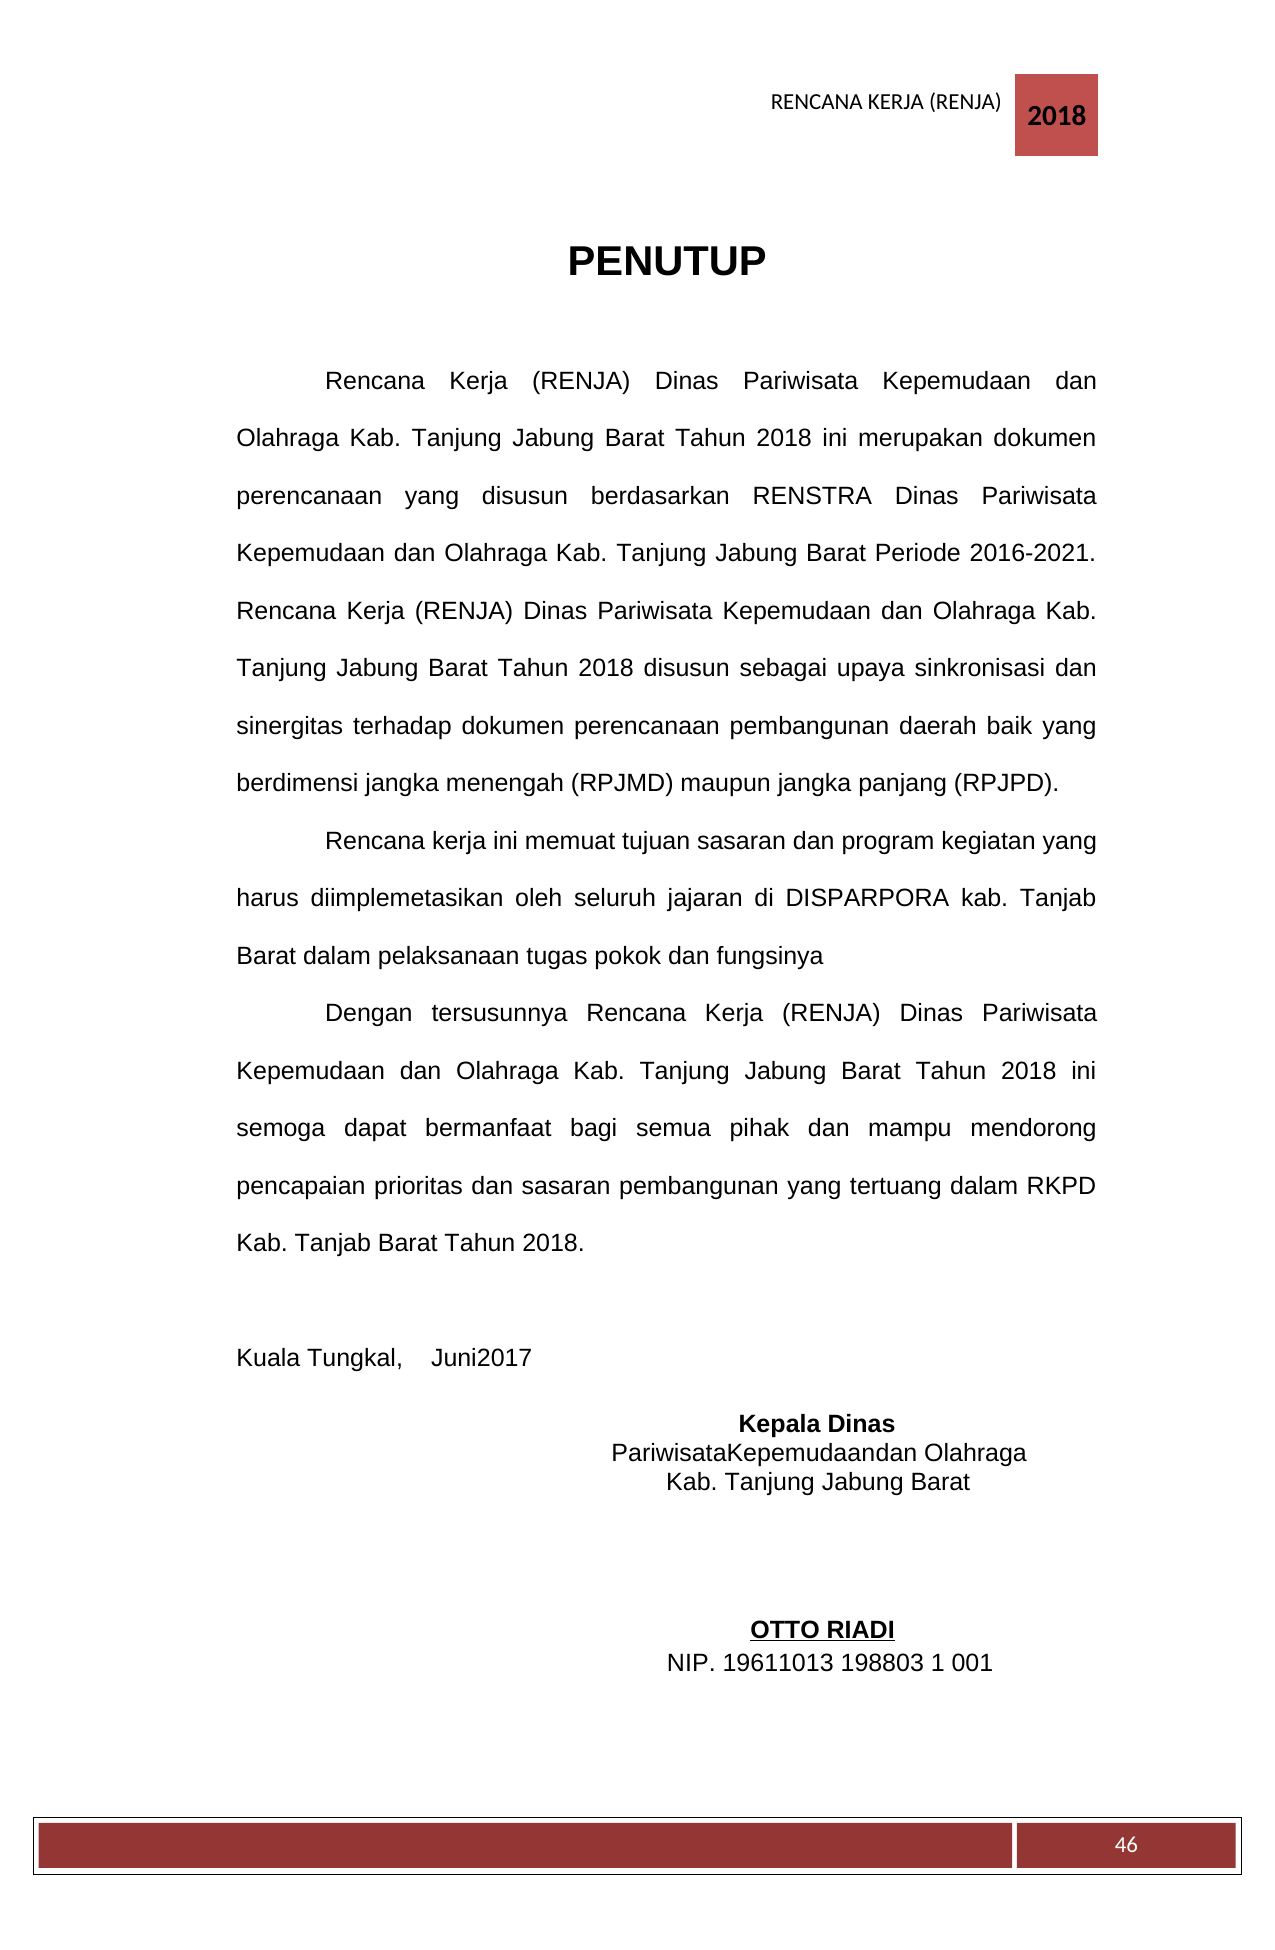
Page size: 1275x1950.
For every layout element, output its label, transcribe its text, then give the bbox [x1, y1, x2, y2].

text Kuala Tungkal, Juni2017 [236, 1343, 1098, 1372]
text PENUTUP [236, 236, 1098, 284]
text NIP. 19611013 198803 1 001 [611, 1648, 1098, 1676]
text Rencana Kerja (RENJA) Dinas Pariwisata Kepemudaan dan Olahraga Kab. Tanjung Jabung Barat Tahun 2018 ini merupakan dokumen perencanaan yang disusun berdasarkan RENSTRA Dinas Pariwisata Kepemudaan dan Olahraga Kab. Tanjung Jabung Barat Periode 2016-2021. Rencana Kerja (RENJA) Dinas Pariwisata Kepemudaan dan Olahraga Kab. Tanjung Jabung Barat Tahun 2018 disusun sebagai upaya sinkronisasi dan sinergitas terhadap dokumen perencanaan pembangunan daerah baik yang berdimensi jangka menengah (RPJMD) maupun jangka panjang (RPJPD). [236, 366, 1098, 797]
text OTTO RIADI [536, 1615, 1098, 1643]
text Rencana kerja ini memuat tujuan sasaran dan program kegiatan yang harus diimplemetasikan oleh seluruh jajaran di DISPARPORA kab. Tanjab Barat dalam pelaksanaan tugas pokok dan fungsinya [236, 826, 1098, 969]
text PariwisataKepemudaandan Olahraga [236, 1438, 1098, 1467]
text Kepala Dinas [236, 1409, 1098, 1438]
text Dengan tersusunnya Rencana Kerja (RENJA) Dinas Pariwisata Kepemudaan dan Olahraga Kab. Tanjung Jabung Barat Tahun 2018 ini semoga dapat bermanfaat bagi semua pihak dan mampu mendorong pencapaian prioritas dan sasaran pembangunan yang tertuang dalam RKPD Kab. Tanjab Barat Tahun 2018. [236, 998, 1098, 1257]
text Kab. Tanjung Jabung Barat [236, 1467, 1098, 1495]
